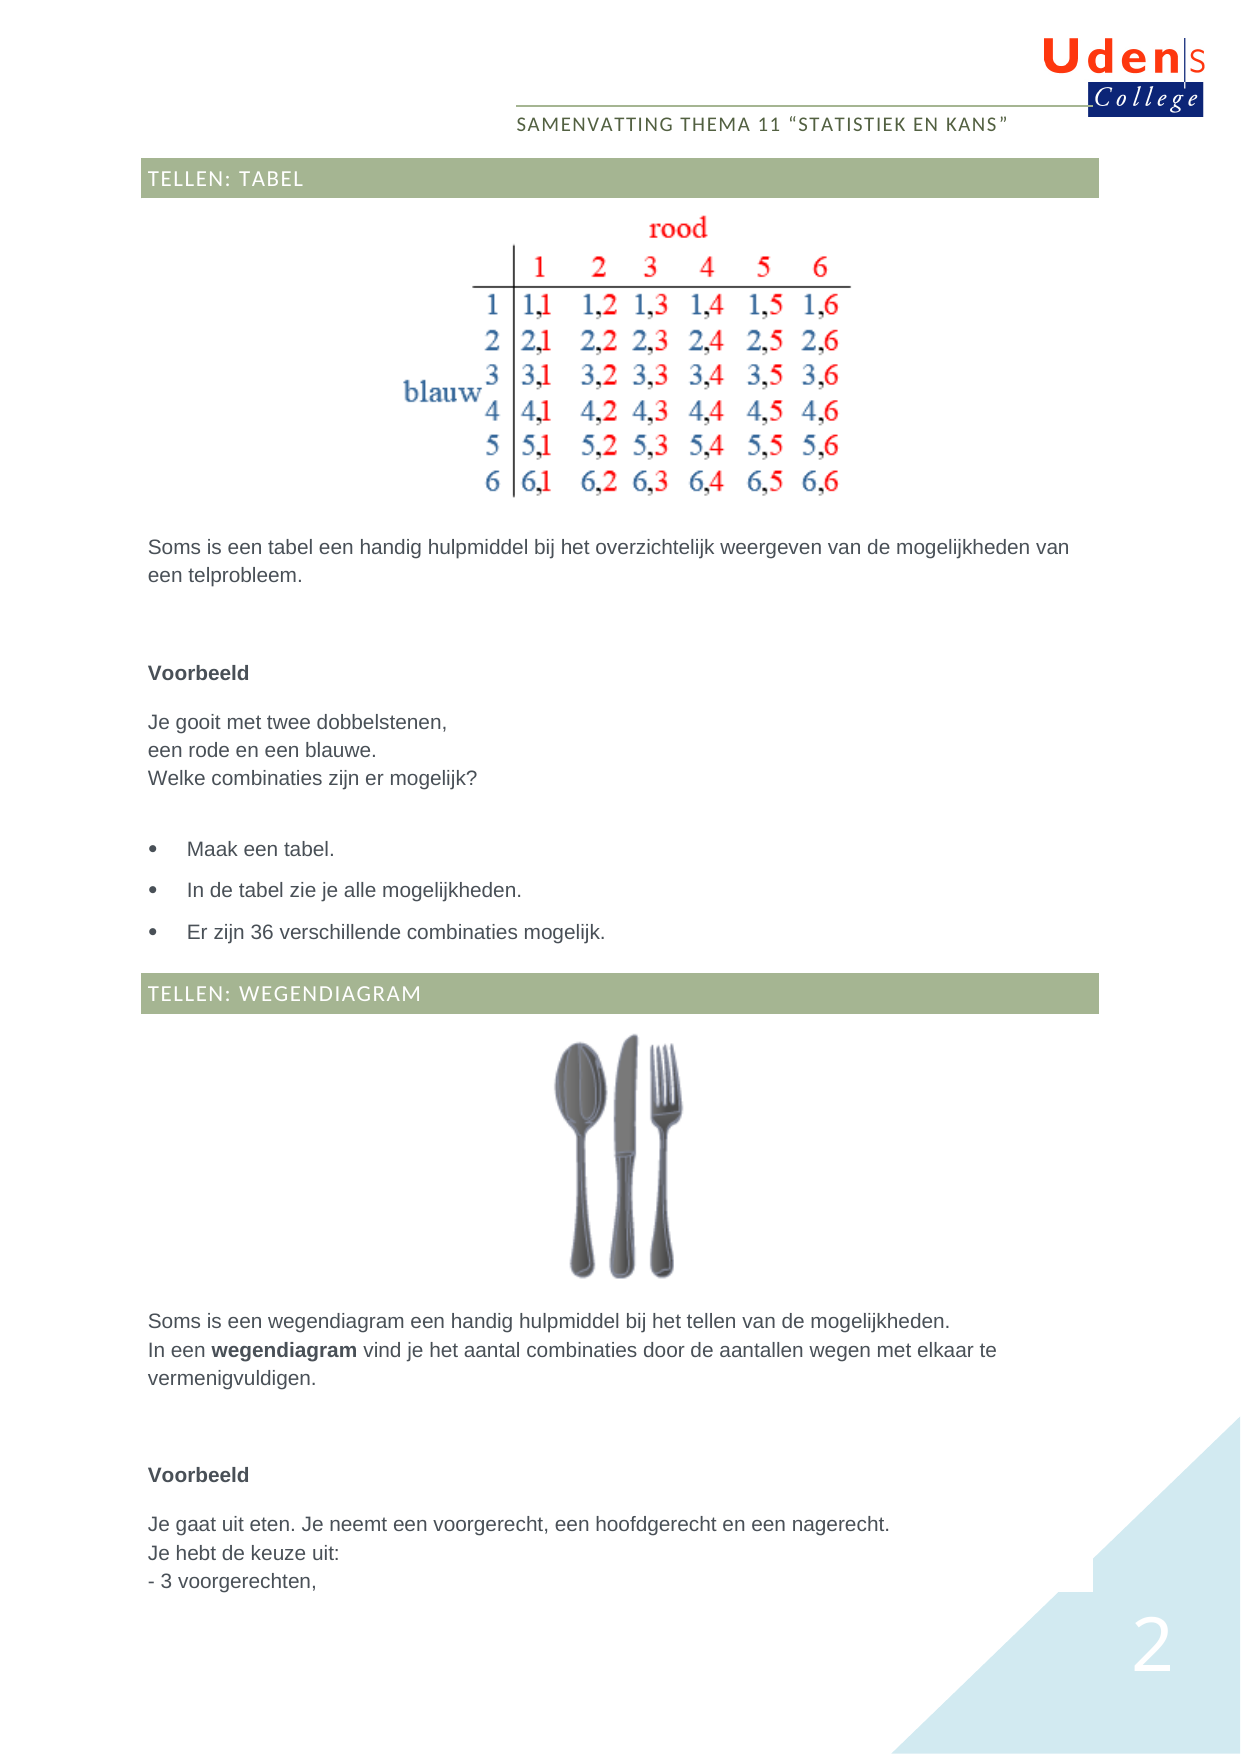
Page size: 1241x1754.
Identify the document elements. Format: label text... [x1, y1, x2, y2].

list In de tabel zie je alle mogelijkheden. [149, 861, 1093, 902]
text Voorbeeld [148, 657, 1093, 685]
list Er zijn 36 verschillende combinaties mogelijk. [149, 902, 1093, 944]
text Voorbeeld [148, 1459, 1093, 1487]
text Soms is een wegendiagram een handig hulpmiddel bij het tellen van de mogelijkheden. In een wegendiagram vind je het aantal combinaties door de aantallen wegen met elkaar te vermenigvuldigen. [148, 1305, 1093, 1389]
subtitle Tellen: wegendiagram [148, 979, 1093, 1007]
text Soms is een tabel een handig hulpmiddel bij het overzichtelijk weergeven van de mogelijkheden van een telprobleem. [148, 531, 1093, 587]
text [148, 1508, 1093, 1592]
picture [388, 213, 852, 510]
list Maak een tabel. [149, 819, 1093, 861]
picture [1044, 38, 1205, 117]
picture [545, 1028, 695, 1285]
text Je gooit met twee dobbelstenen, een rode en een blauwe. Welke combinaties zijn er mogelijk? [148, 705, 1093, 790]
subtitle Tellen: tabel [148, 164, 1093, 192]
